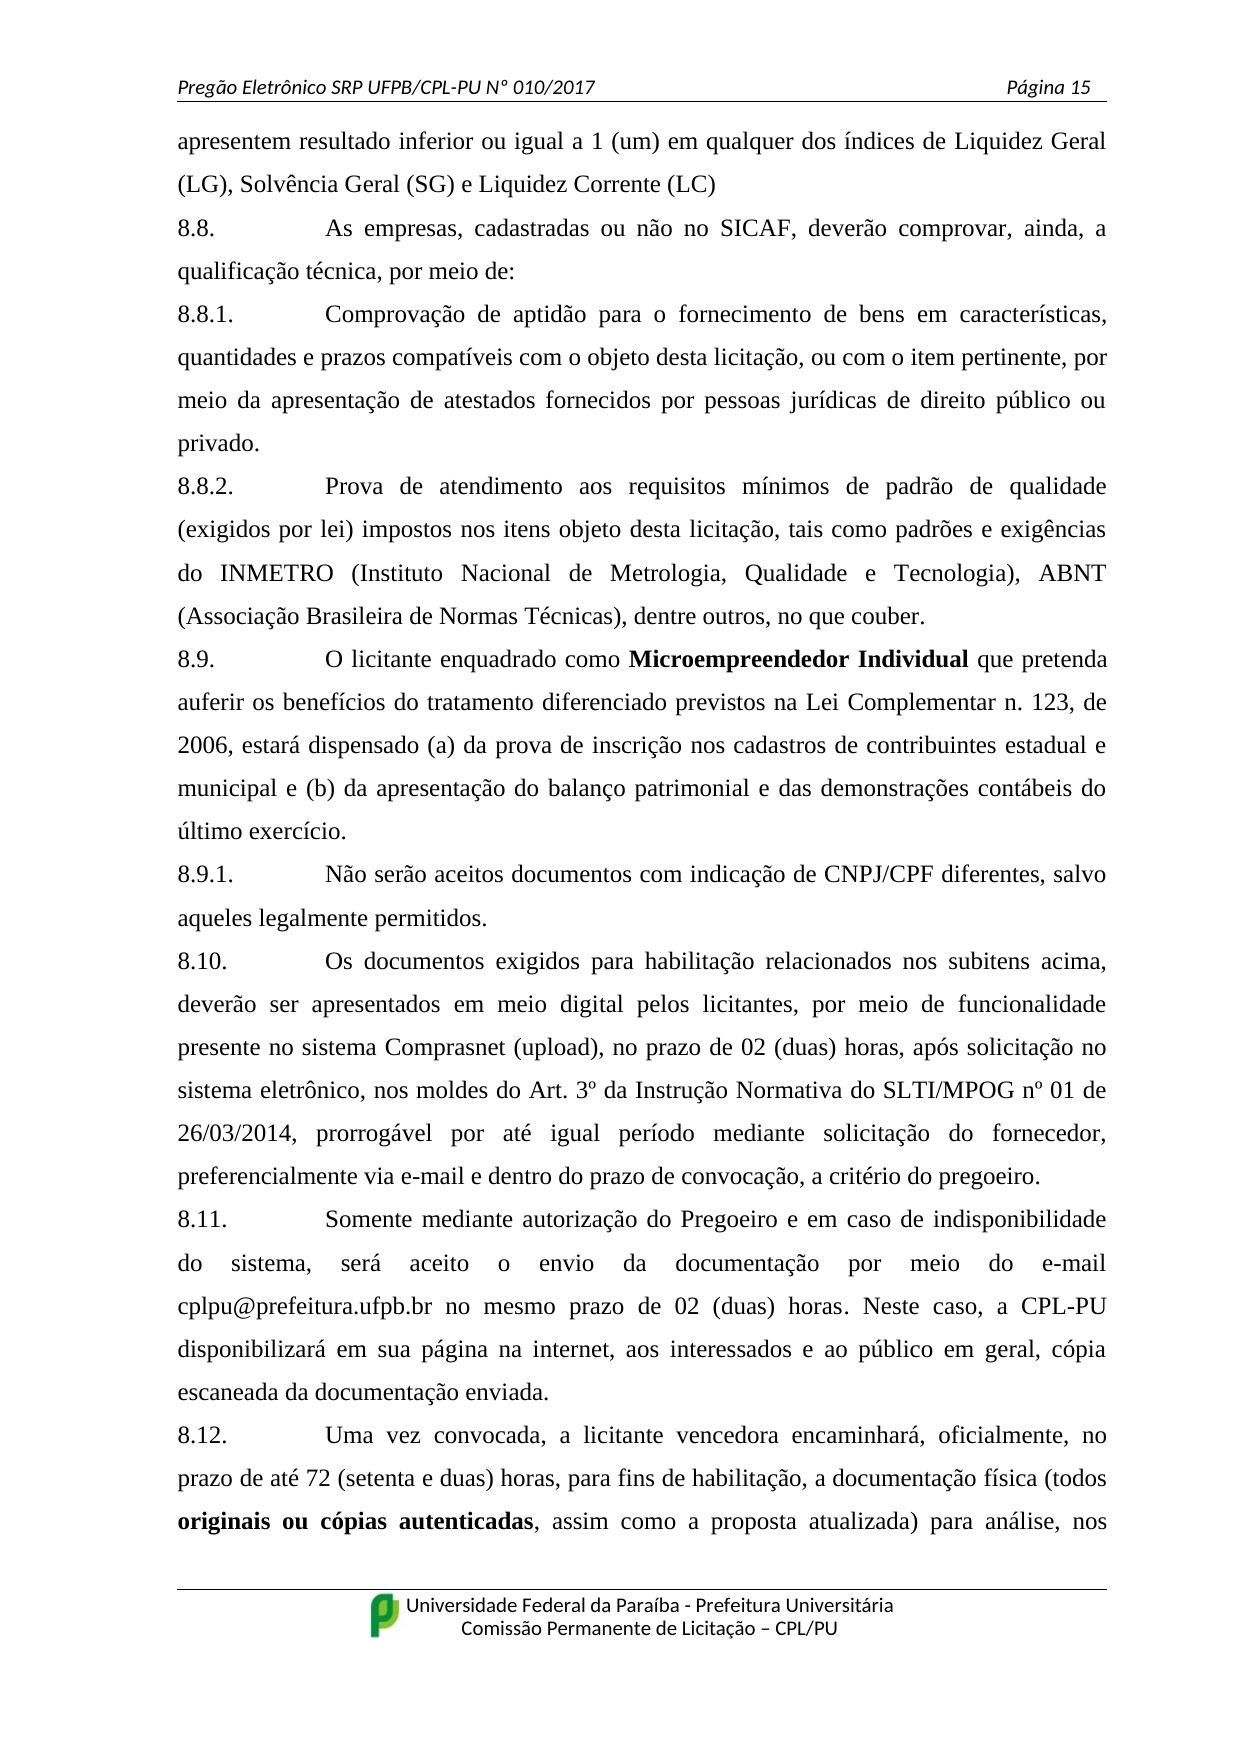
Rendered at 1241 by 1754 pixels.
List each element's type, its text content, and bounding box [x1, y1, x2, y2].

list As empresas, cadastradas ou não no SICAF, deverão comprovar, ainda, a qualificação técnica, por meio de: [177, 213, 1107, 284]
list Comprovação de aptidão para o fornecimento de bens em características, quantidades e prazos compatíveis com o objeto desta licitação, ou com o item pertinente, por meio da apresentação de atestados fornecidos por pessoas jurídicas de direito público ou privado. [177, 299, 1107, 457]
list O licitante enquadrado como Microempreendedor Individual que pretenda auferir os benefícios do tratamento diferenciado previstos na Lei Complementar n. 123, de 2006, estará dispensado (a) da prova de inscrição nos cadastros de contribuintes estadual e municipal e (b) da apresentação do balanço patrimonial e das demonstrações contábeis do último exercício. [177, 644, 1107, 845]
list Os documentos exigidos para habilitação relacionados nos subitens acima, deverão ser apresentados em meio digital pelos licitantes, por meio de funcionalidade presente no sistema Comprasnet (upload), no prazo de 02 (duas) horas, após solicitação no sistema eletrônico, nos moldes do Art. 3º da Instrução Normativa do SLTI/MPOG nº 01 de 26/03/2014, prorrogável por até igual período mediante solicitação do fornecedor, preferencialmente via e-mail e dentro do prazo de convocação, a critério do pregoeiro. [177, 946, 1107, 1190]
list Prova de atendimento aos requisitos mínimos de padrão de qualidade (exigidos por lei) impostos nos itens objeto desta licitação, tais como padrões e exigências do INMETRO (Instituto Nacional de Metrologia, Qualidade e Tecnologia), ABNT (Associação Brasileira de Normas Técnicas), dentre outros, no que couber. [177, 471, 1107, 629]
picture [368, 1592, 405, 1639]
list Somente mediante autorização do Pregoeiro e em caso de indisponibilidade do sistema, será aceito o envio da documentação por meio do e-mail cplpu@prefeitura.ufpb.br no mesmo prazo de 02 (duas) horas. Neste caso, a CPL-PU disponibilizará em sua página na internet, aos interessados e ao público em geral, cópia escaneada da documentação enviada. [177, 1204, 1107, 1406]
list Não serão aceitos documentos com indicação de CNPJ/CPF diferentes, salvo aqueles legalmente permitidos. [177, 859, 1107, 931]
